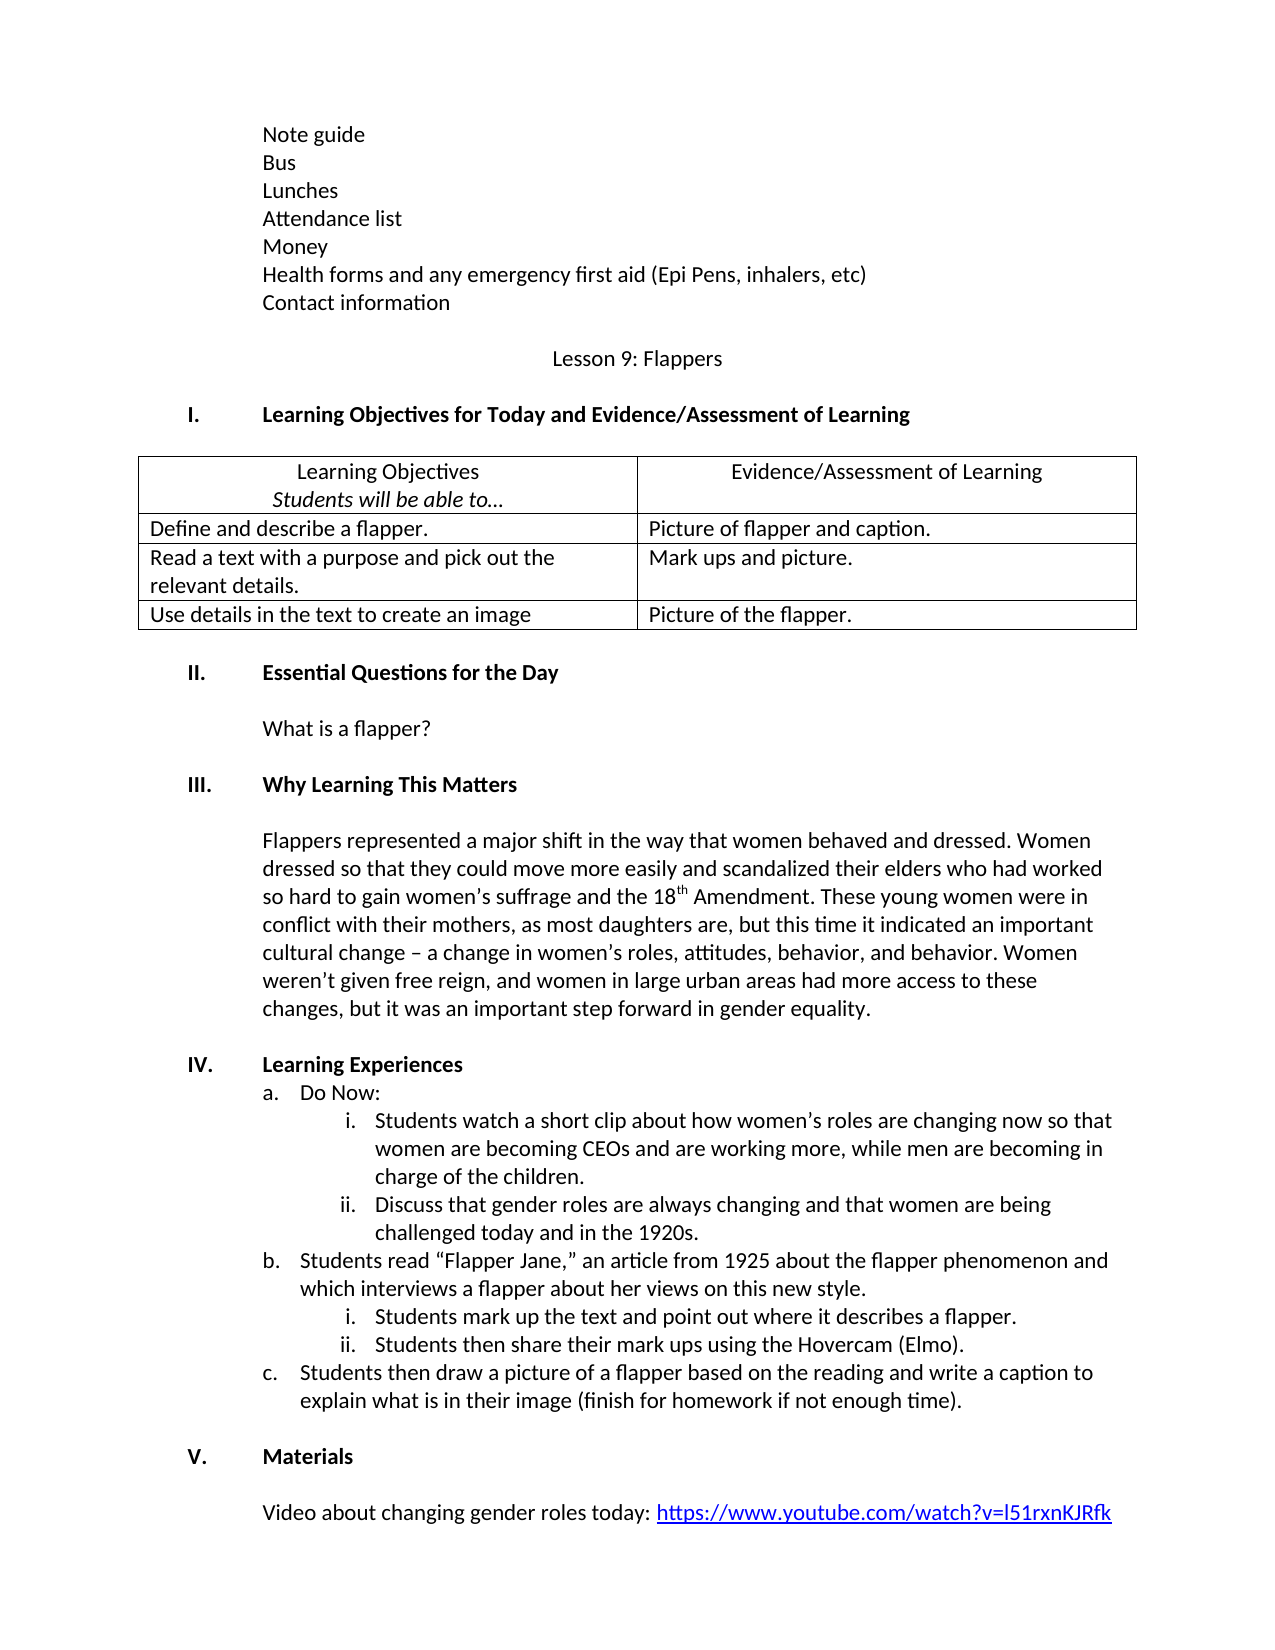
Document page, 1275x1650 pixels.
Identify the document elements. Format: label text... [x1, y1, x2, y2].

text Contact information [262, 288, 1125, 316]
text Attendance list [262, 204, 1125, 232]
list Students mark up the text and point out where it describes a flapper. [356, 1302, 1125, 1330]
table_cell Read a text with a purpose and pick out the relevant details. [139, 544, 637, 599]
text Money [262, 232, 1125, 260]
text Flappers represented a major shift in the way that women behaved and dressed. Women dressed so that they could move more easily and scandalized their elders who had worked so hard to gain women’s suffrage and the 18th Amendment. These young women were in conflict with their mothers, as most daughters are, but this time it indicated an important cultural change – a change in women’s roles, attitudes, behavior, and behavior. Women weren’t given free reign, and women in large urban areas had more access to these changes, but it was an important step forward in gender equality. [262, 826, 1125, 1022]
text Health forms and any emergency first aid (Epi Pens, inhalers, etc) [262, 260, 1125, 288]
table_header Learning Objectives Students will be able to… [139, 457, 637, 513]
text Note guide [262, 120, 1125, 148]
text Lesson 9: Flappers [150, 344, 1125, 372]
list Materials [187, 1442, 1125, 1470]
list Essential Questions for the Day [187, 658, 1125, 686]
table_cell Use details in the text to create an image [139, 601, 637, 628]
text Bus [262, 148, 1125, 176]
table_cell Define and describe a flapper. [139, 514, 637, 542]
table_cell Picture of the flapper. [638, 601, 1136, 628]
list Students then share their mark ups using the Hovercam (Elmo). [356, 1330, 1125, 1358]
text What is a flapper? [262, 714, 1125, 742]
table_header Evidence/Assessment of Learning [638, 457, 1136, 513]
list Students read “Flapper Jane,” an article from 1925 about the flapper phenomenon and which interviews a flapper about her views on this new style. [262, 1246, 1125, 1302]
text Video about changing gender roles today: https://www.youtube.com/watch?v=l51rxnKJRfk [262, 1498, 1125, 1526]
table_cell Mark ups and picture. [638, 544, 1136, 599]
list Discuss that gender roles are always changing and that women are being challenged today and in the 1920s. [356, 1190, 1125, 1246]
list Do Now: [262, 1078, 1125, 1106]
list Learning Experiences [187, 1050, 1125, 1078]
list Why Learning This Matters [187, 770, 1125, 798]
list Students watch a short clip about how women’s roles are changing now so that women are becoming CEOs and are working more, while men are becoming in charge of the children. [356, 1106, 1125, 1190]
table_cell Picture of flapper and caption. [638, 514, 1136, 542]
text Lunches [262, 176, 1125, 204]
list Students then draw a picture of a flapper based on the reading and write a caption to explain what is in their image (finish for homework if not enough time). [262, 1358, 1125, 1414]
list Learning Objectives for Today and Evidence/Assessment of Learning [187, 400, 1125, 428]
